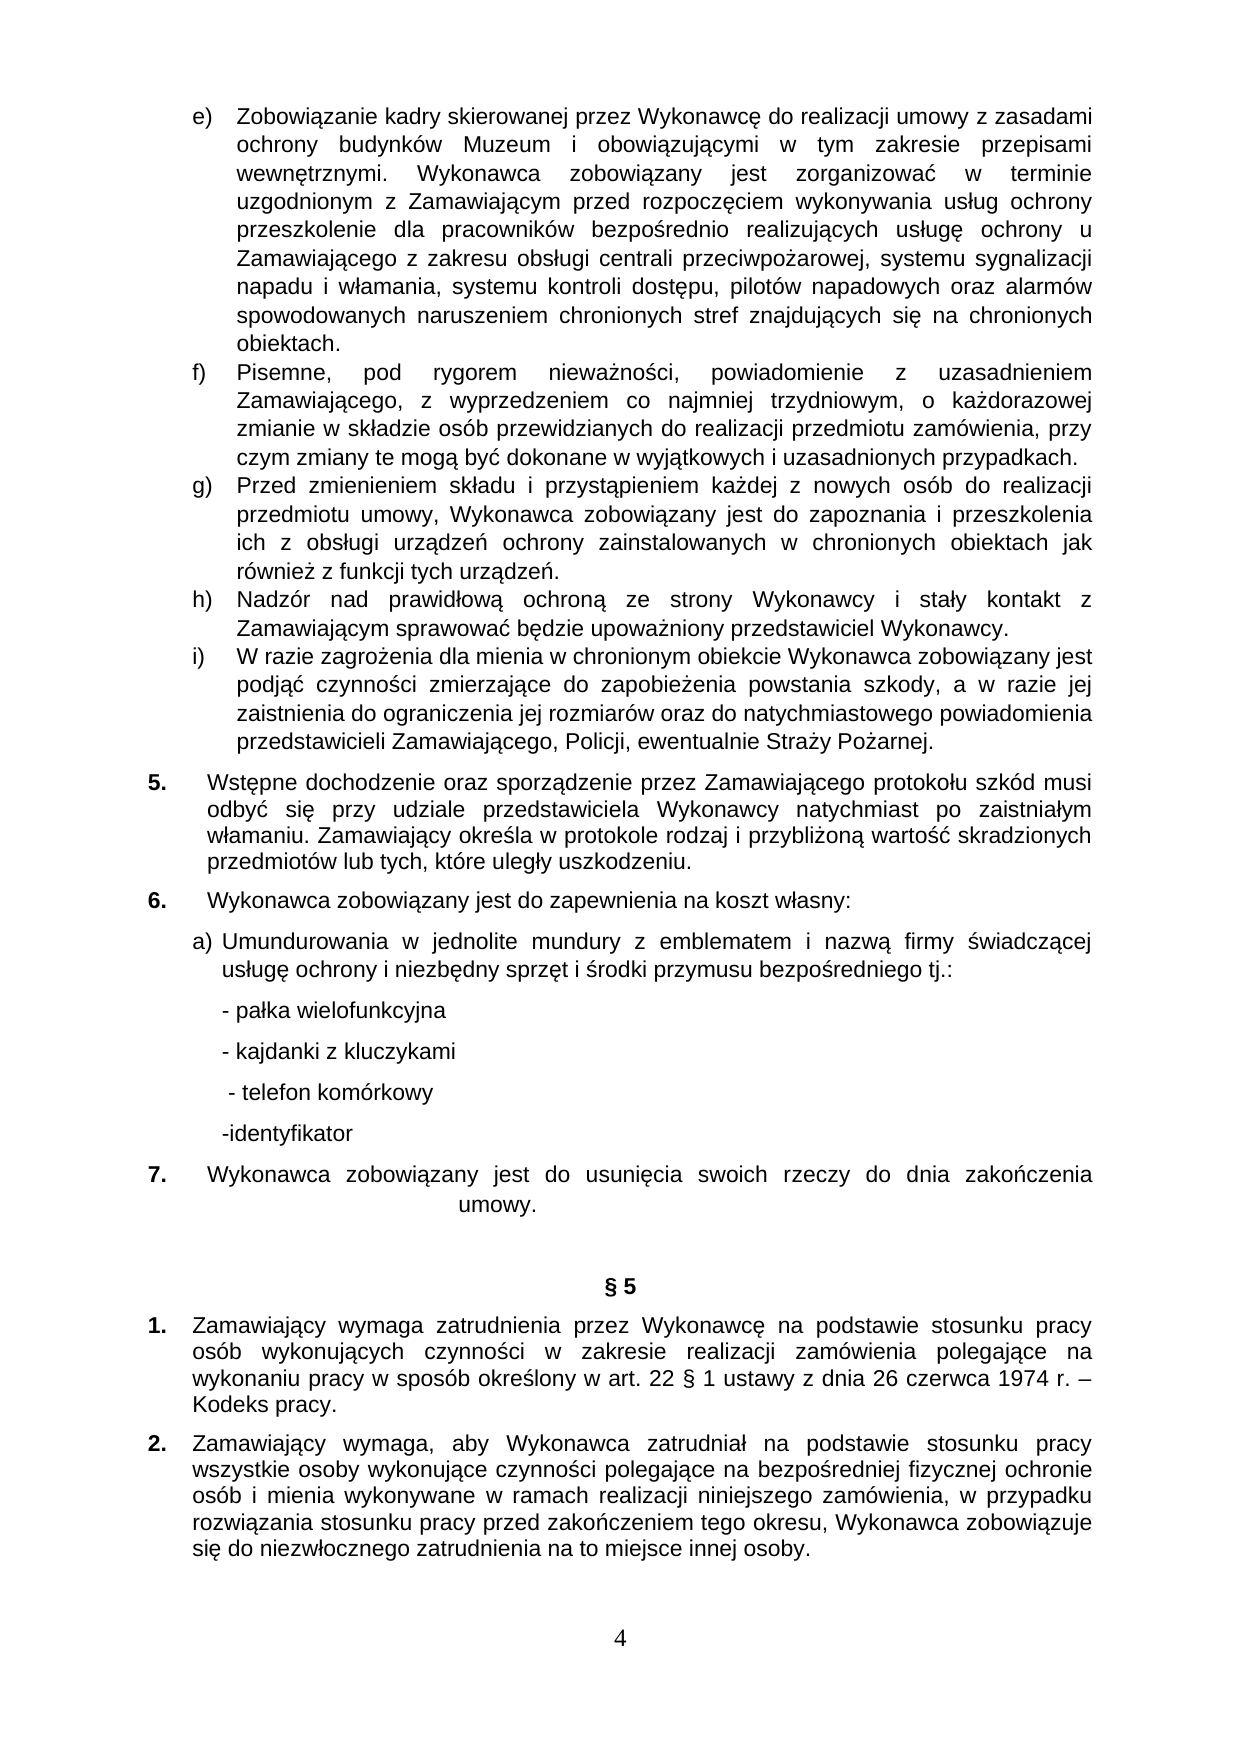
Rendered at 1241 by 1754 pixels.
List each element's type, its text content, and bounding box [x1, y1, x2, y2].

list Zobowiązanie kadry skierowanej przez Wykonawcę do realizacji umowy z zasadami ochrony budynków Muzeum i obowiązującymi w tym zakresie przepisami wewnętrznymi. Wykonawca zobowiązany jest zorganizować w terminie uzgodnionym z Zamawiającym przed rozpoczęciem wykonywania usług ochrony przeszkolenie dla pracowników bezpośrednio realizujących usługę ochrony u Zamawiającego z zakresu obsługi centrali przeciwpożarowej, systemu sygnalizacji napadu i włamania, systemu kontroli dostępu, pilotów napadowych oraz alarmów spowodowanych naruszeniem chronionych stref znajdujących się na chronionych obiektach. [192, 103, 1092, 356]
list Zamawiający wymaga zatrudnienia przez Wykonawcę na podstawie stosunku pracy osób wykonujących czynności w zakresie realizacji zamówienia polegające na wykonaniu pracy w sposób określony w art. 22 § 1 ustawy z dnia 26 czerwca 1974 r. – Kodeks pracy. [148, 1312, 1092, 1417]
list Wykonawca zobowiązany jest do usunięcia swoich rzeczy do dnia zakończenia umowy. [148, 1161, 1092, 1218]
text - telefon komórkowy [222, 1079, 1092, 1106]
list Przed zmienieniem składu i przystąpieniem każdej z nowych osób do realizacji przedmiotu umowy, Wykonawca zobowiązany jest do zapoznania i przeszkolenia ich z obsługi urządzeń ochrony zainstalowanych w chronionych obiektach jak również z funkcji tych urządzeń. [192, 472, 1092, 584]
list Umundurowania w jednolite mundury z emblematem i nazwą firmy świadczącej usługę ochrony i niezbędny sprzęt i środki przymusu bezpośredniego tj.: [192, 928, 1092, 983]
list W razie zagrożenia dla mienia w chronionym obiekcie Wykonawca zobowiązany jest podjąć czynności zmierzające do zapobieżenia powstania szkody, a w razie jej zaistnienia do ograniczenia jej rozmiarów oraz do natychmiastowego powiadomienia przedstawicieli Zamawiającego, Policji, ewentualnie Straży Pożarnej. [192, 643, 1092, 754]
list Wstępne dochodzenie oraz sporządzenie przez Zamawiającego protokołu szkód musi odbyć się przy udziale przedstawiciela Wykonawcy natychmiast po zaistniałym włamaniu. Zamawiający określa w protokole rodzaj i przybliżoną wartość skradzionych przedmiotów lub tych, które uległy uszkodzeniu. [148, 769, 1092, 874]
list Nadzór nad prawidłową ochroną ze strony Wykonawcy i stały kontakt z Zamawiającym sprawować będzie upoważniony przedstawiciel Wykonawcy. [192, 586, 1092, 641]
text - pałka wielofunkcyjna [222, 997, 1092, 1024]
text -identyfikator [222, 1120, 1092, 1147]
list Wykonawca zobowiązany jest do zapewnienia na koszt własny: [148, 887, 1092, 913]
list Zamawiający wymaga, aby Wykonawca zatrudniał na podstawie stosunku pracy wszystkie osoby wykonujące czynności polegające na bezpośredniej fizycznej ochronie osób i mienia wykonywane w ramach realizacji niniejszego zamówienia, w przypadku rozwiązania stosunku pracy przed zakończeniem tego okresu, Wykonawca zobowiązuje się do niezwłocznego zatrudnienia na to miejsce innej osoby. [148, 1430, 1092, 1561]
text - kajdanki z kluczykami [222, 1038, 1092, 1065]
text § 5 [148, 1273, 1093, 1299]
list Pisemne, pod rygorem nieważności, powiadomienie z uzasadnieniem Zamawiającego, z wyprzedzeniem co najmniej trzydniowym, o każdorazowej zmianie w składzie osób przewidzianych do realizacji przedmiotu zamówienia, przy czym zmiany te mogą być dokonane w wyjątkowych i uzasadnionych przypadkach. [192, 358, 1092, 470]
